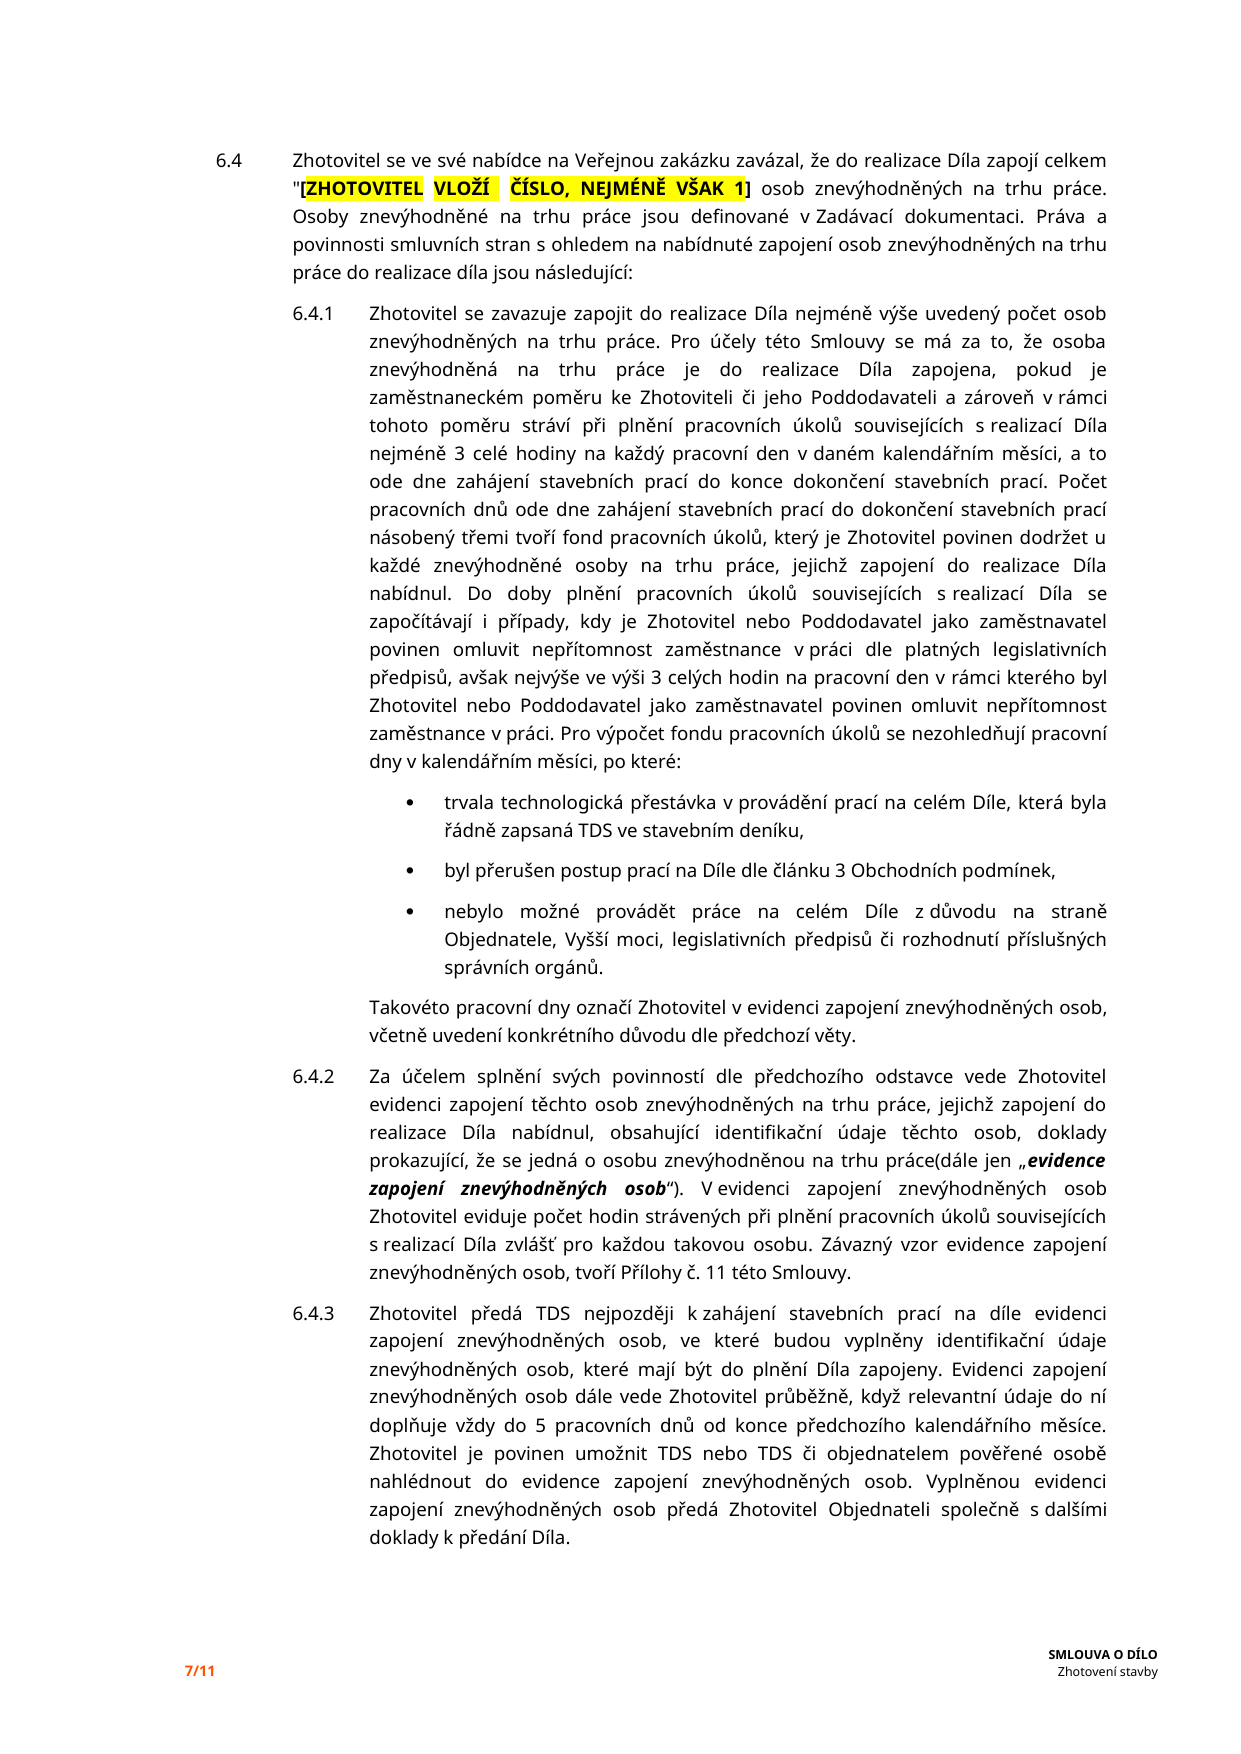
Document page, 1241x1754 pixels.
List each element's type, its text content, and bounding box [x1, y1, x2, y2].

text Zhotovitel se ve své nabídce na Veřejnou zakázku zavázal, že do realizace Díla zapojí celkem "[ZHOTOVITEL VLOŽÍ ČÍSLO, NEJMÉNĚ VŠAK 1] osob znevýhodněných na trhu práce. Osoby znevýhodněné na trhu práce jsou definované v Zadávací dokumentaci. Práva a povinnosti smluvních stran s ohledem na nabídnuté zapojení osob znevýhodněných na trhu práce do realizace díla jsou následující: [216, 147, 1107, 285]
list byl přerušen postup prací na Díle dle článku 3 Obchodních podmínek, [407, 857, 1107, 883]
text Zhotovitel předá TDS nejpozději k zahájení stavebních prací na díle evidenci zapojení znevýhodněných osob, ve které budou vyplněny identifikační údaje znevýhodněných osob, které mají být do plnění Díla zapojeny. Evidenci zapojení znevýhodněných osob dále vede Zhotovitel průběžně, když relevantní údaje do ní doplňuje vždy do 5 pracovních dnů od konce předchozího kalendářního měsíce. Zhotovitel je povinen umožnit TDS nebo TDS či objednatelem pověřené osobě nahlédnout do evidence zapojení znevýhodněných osob. Vyplněnou evidenci zapojení znevýhodněných osob předá Zhotovitel Objednateli společně s dalšími doklady k předání Díla. [292, 1300, 1107, 1549]
text Za účelem splnění svých povinností dle předchozího odstavce vede Zhotovitel evidenci zapojení těchto osob znevýhodněných na trhu práce, jejichž zapojení do realizace Díla nabídnul, obsahující identifikační údaje těchto osob, doklady prokazující, že se jedná o osobu znevýhodněnou na trhu práce(dále jen „evidence zapojení znevýhodněných osob“). V evidenci zapojení znevýhodněných osob Zhotovitel eviduje počet hodin strávených při plnění pracovních úkolů souvisejících s realizací Díla zvlášť pro každou takovou osobu. Závazný vzor evidence zapojení znevýhodněných osob, tvoří Přílohy č. 11 této Smlouvy. [292, 1063, 1107, 1285]
list nebylo možné provádět práce na celém Díle z důvodu na straně Objednatele, Vyšší moci, legislativních předpisů či rozhodnutí příslušných správních orgánů. [407, 898, 1107, 979]
text Zhotovitel se zavazuje zapojit do realizace Díla nejméně výše uvedený počet osob znevýhodněných na trhu práce. Pro účely této Smlouvy se má za to, že osoba znevýhodněná na trhu práce je do realizace Díla zapojena, pokud je zaměstnaneckém poměru ke Zhotoviteli či jeho Poddodavateli a zároveň v rámci tohoto poměru stráví při plnění pracovních úkolů souvisejících s realizací Díla nejméně 3 celé hodiny na každý pracovní den v daném kalendářním měsíci, a to ode dne zahájení stavebních prací do konce dokončení stavebních prací. Počet pracovních dnů ode dne zahájení stavebních prací do dokončení stavebních prací násobený třemi tvoří fond pracovních úkolů, který je Zhotovitel povinen dodržet u každé znevýhodněné osoby na trhu práce, jejichž zapojení do realizace Díla nabídnul. Do doby plnění pracovních úkolů souvisejících s realizací Díla se započítávají i případy, kdy je Zhotovitel nebo Poddodavatel jako zaměstnavatel povinen omluvit nepřítomnost zaměstnance v práci dle platných legislativních předpisů, avšak nejvýše ve výši 3 celých hodin na pracovní den v rámci kterého byl Zhotovitel nebo Poddodavatel jako zaměstnavatel povinen omluvit nepřítomnost zaměstnance v práci. Pro výpočet fondu pracovních úkolů se nezohledňují pracovní dny v kalendářním měsíci, po které: [292, 300, 1107, 774]
list trvala technologická přestávka v provádění prací na celém Díle, která byla řádně zapsaná TDS ve stavebním deníku, [407, 789, 1107, 842]
list Takovéto pracovní dny označí Zhotovitel v evidenci zapojení znevýhodněných osob, včetně uvedení konkrétního důvodu dle předchozí věty. [369, 994, 1107, 1048]
